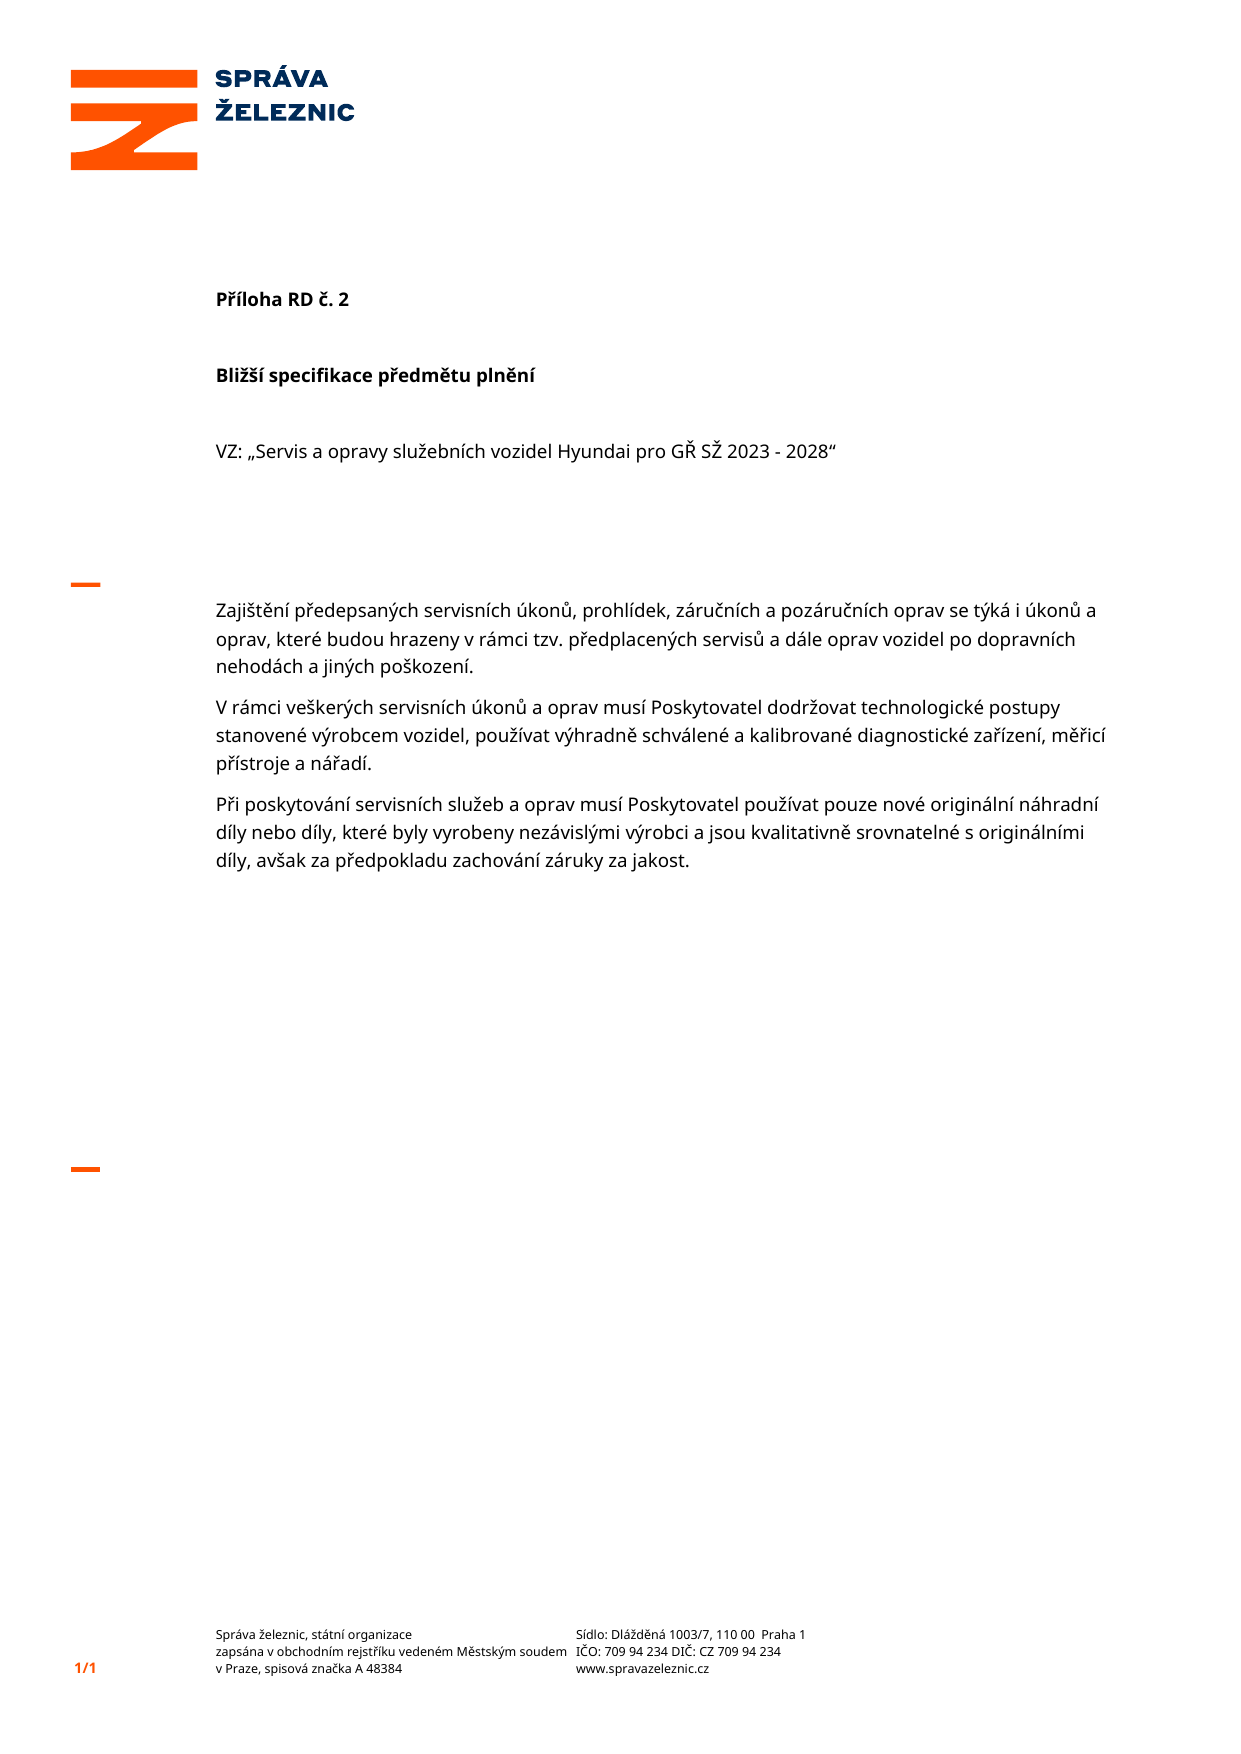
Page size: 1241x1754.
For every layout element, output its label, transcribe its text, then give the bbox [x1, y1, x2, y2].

list V rámci veškerých servisních úkonů a oprav musí Poskytovatel dodržovat technologické postupy stanovené výrobcem vozidel, používat výhradně schválené a kalibrované diagnostické zařízení, měřicí přístroje a nářadí. [216, 694, 1122, 776]
text Bližší specifikace předmětu plnění [216, 362, 1122, 388]
text VZ: „Servis a opravy služebních vozidel Hyundai pro GŘ SŽ 2023 - 2028“ [216, 439, 1122, 464]
text Příloha RD č. 2 [216, 286, 1122, 311]
text Při poskytování servisních služeb a oprav musí Poskytovatel používat pouze nové originální náhradní díly nebo díly, které byly vyrobeny nezávislými výrobci a jsou kvalitativně srovnatelné s originálními díly, avšak za předpokladu zachování záruky za jakost. [216, 791, 1122, 872]
list Zajištění předepsaných servisních úkonů, prohlídek, záručních a pozáručních oprav se týká i úkonů a oprav, které budou hrazeny v rámci tzv. předplacených servisů a dále oprav vozidel po dopravních nehodách a jiných poškození. [216, 598, 1122, 679]
